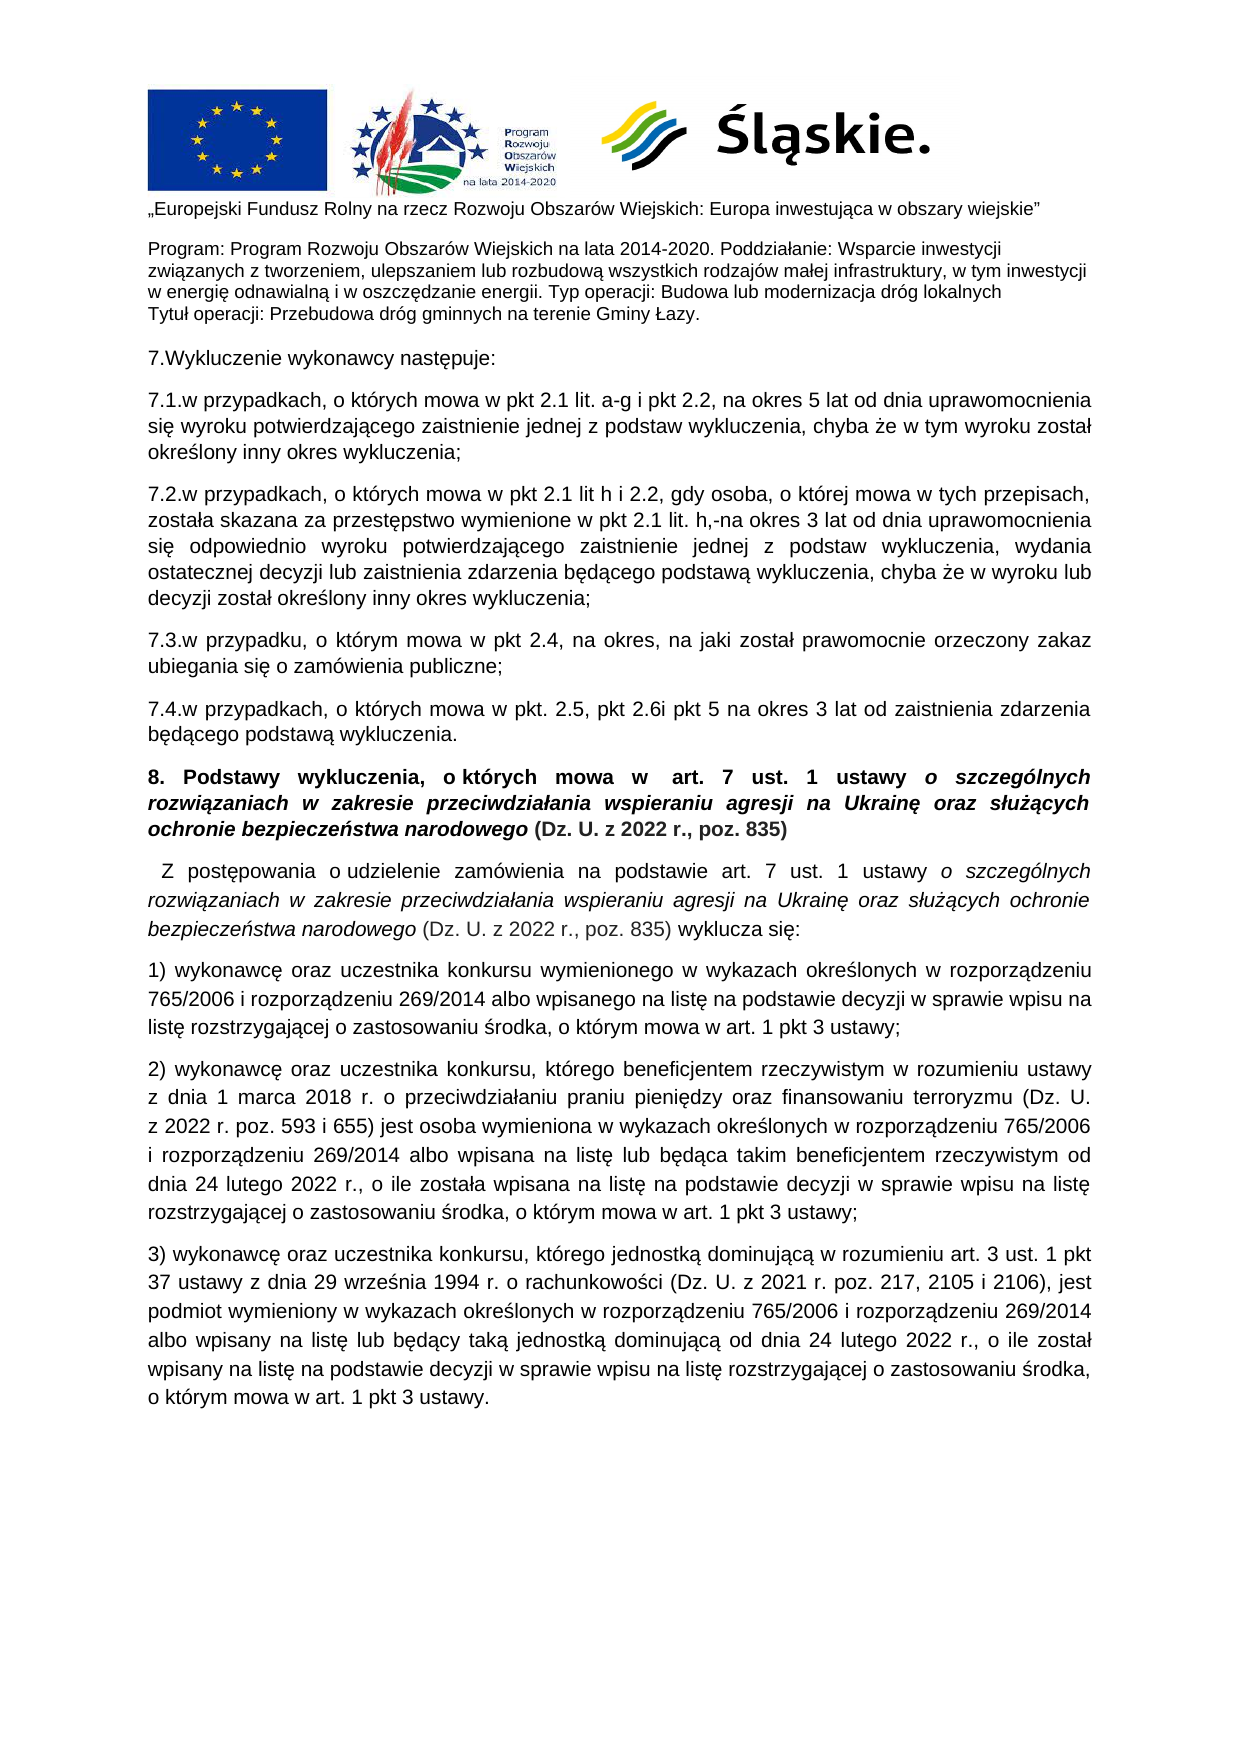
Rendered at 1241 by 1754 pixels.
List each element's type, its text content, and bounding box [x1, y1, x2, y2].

picture [147, 84, 565, 198]
text 1) wykonawcę oraz uczestnika konkursu wymienionego w wykazach określonych w rozporządzeniu 765/2006 i rozporządzeniu 269/2014 albo wpisanego na listę na podstawie decyzji w sprawie wpisu na listę rozstrzygającej o zastosowaniu środka, o którym mowa w art. 1 pkt 3 ustawy; [148, 958, 1093, 1039]
text 3) wykonawcę oraz uczestnika konkursu, którego jednostką dominującą w rozumieniu art. 3 ust. 1 pkt 37 ustawy z dnia 29 września 1994 r. o rachunkowości (Dz. U. z 2021 r. poz. 217, 2105 i 2106), jest podmiot wymieniony w wykazach określonych w rozporządzeniu 765/2006 i rozporządzeniu 269/2014 albo wpisany na listę lub będący taką jednostką dominującą od dnia 24 lutego 2022 r., o ile został wpisany na listę na podstawie decyzji w sprawie wpisu na listę rozstrzygającej o zastosowaniu środka, o którym mowa w art. 1 pkt 3 ustawy. [148, 1241, 1093, 1409]
text 2) wykonawcę oraz uczestnika konkursu, którego beneficjentem rzeczywistym w rozumieniu ustawy z dnia 1 marca 2018 r. o przeciwdziałaniu praniu pieniędzy oraz finansowaniu terroryzmu (Dz. U. z 2022 r. poz. 593 i 655) jest osoba wymieniona w wykazach określonych w rozporządzeniu 765/2006 i rozporządzeniu 269/2014 albo wpisana na listę lub będąca takim beneficjentem rzeczywistym od dnia 24 lutego 2022 r., o ile została wpisana na listę na podstawie decyzji w sprawie wpisu na listę rozstrzygającej o zastosowaniu środka, o którym mowa w art. 1 pkt 3 ustawy; [148, 1056, 1093, 1224]
text Z postępowania o udzielenie zamówienia na podstawie art. 7 ust. 1 ustawy o szczególnych rozwiązaniach w zakresie przeciwdziałania wspieraniu agresji na Ukrainę oraz służących ochronie bezpieczeństwa narodowego (Dz. U. z 2022 r., poz. 835) wyklucza się: [148, 859, 1093, 940]
picture [569, 73, 961, 198]
text 7.1.w przypadkach, o których mowa w pkt 2.1 lit. a-g i pkt 2.2, na okres 5 lat od dnia uprawomocnienia się wyroku potwierdzającego zaistnienie jednej z podstaw wykluczenia, chyba że w tym wyroku został określony inny okres wykluczenia; [148, 388, 1093, 464]
text 7.Wykluczenie wykonawcy następuje: [148, 346, 1093, 369]
text 7.2.w przypadkach, o których mowa w pkt 2.1 lit h i 2.2, gdy osoba, o której mowa w tych przepisach, została skazana za przestępstwo wymienione w pkt 2.1 lit. h,-na okres 3 lat od dnia uprawomocnienia się odpowiednio wyroku potwierdzającego zaistnienie jednej z podstaw wykluczenia, wydania ostatecznej decyzji lub zaistnienia zdarzenia będącego podstawą wykluczenia, chyba że w wyroku lub decyzji został określony inny okres wykluczenia; [148, 482, 1093, 609]
text 7.3.w przypadku, o którym mowa w pkt 2.4, na okres, na jaki został prawomocnie orzeczony zakaz ubiegania się o zamówienia publiczne; [148, 628, 1093, 678]
text 7.4.w przypadkach, o których mowa w pkt. 2.5, pkt 2.6i pkt 5 na okres 3 lat od zaistnienia zdarzenia będącego podstawą wykluczenia. [148, 696, 1093, 746]
text 8. Podstawy wykluczenia, o których mowa w art. 7 ust. 1 ustawy o szczególnych rozwiązaniach w zakresie przeciwdziałania wspieraniu agresji na Ukrainę oraz służących ochronie bezpieczeństwa narodowego (Dz. U. z 2022 r., poz. 835) [148, 765, 1093, 840]
